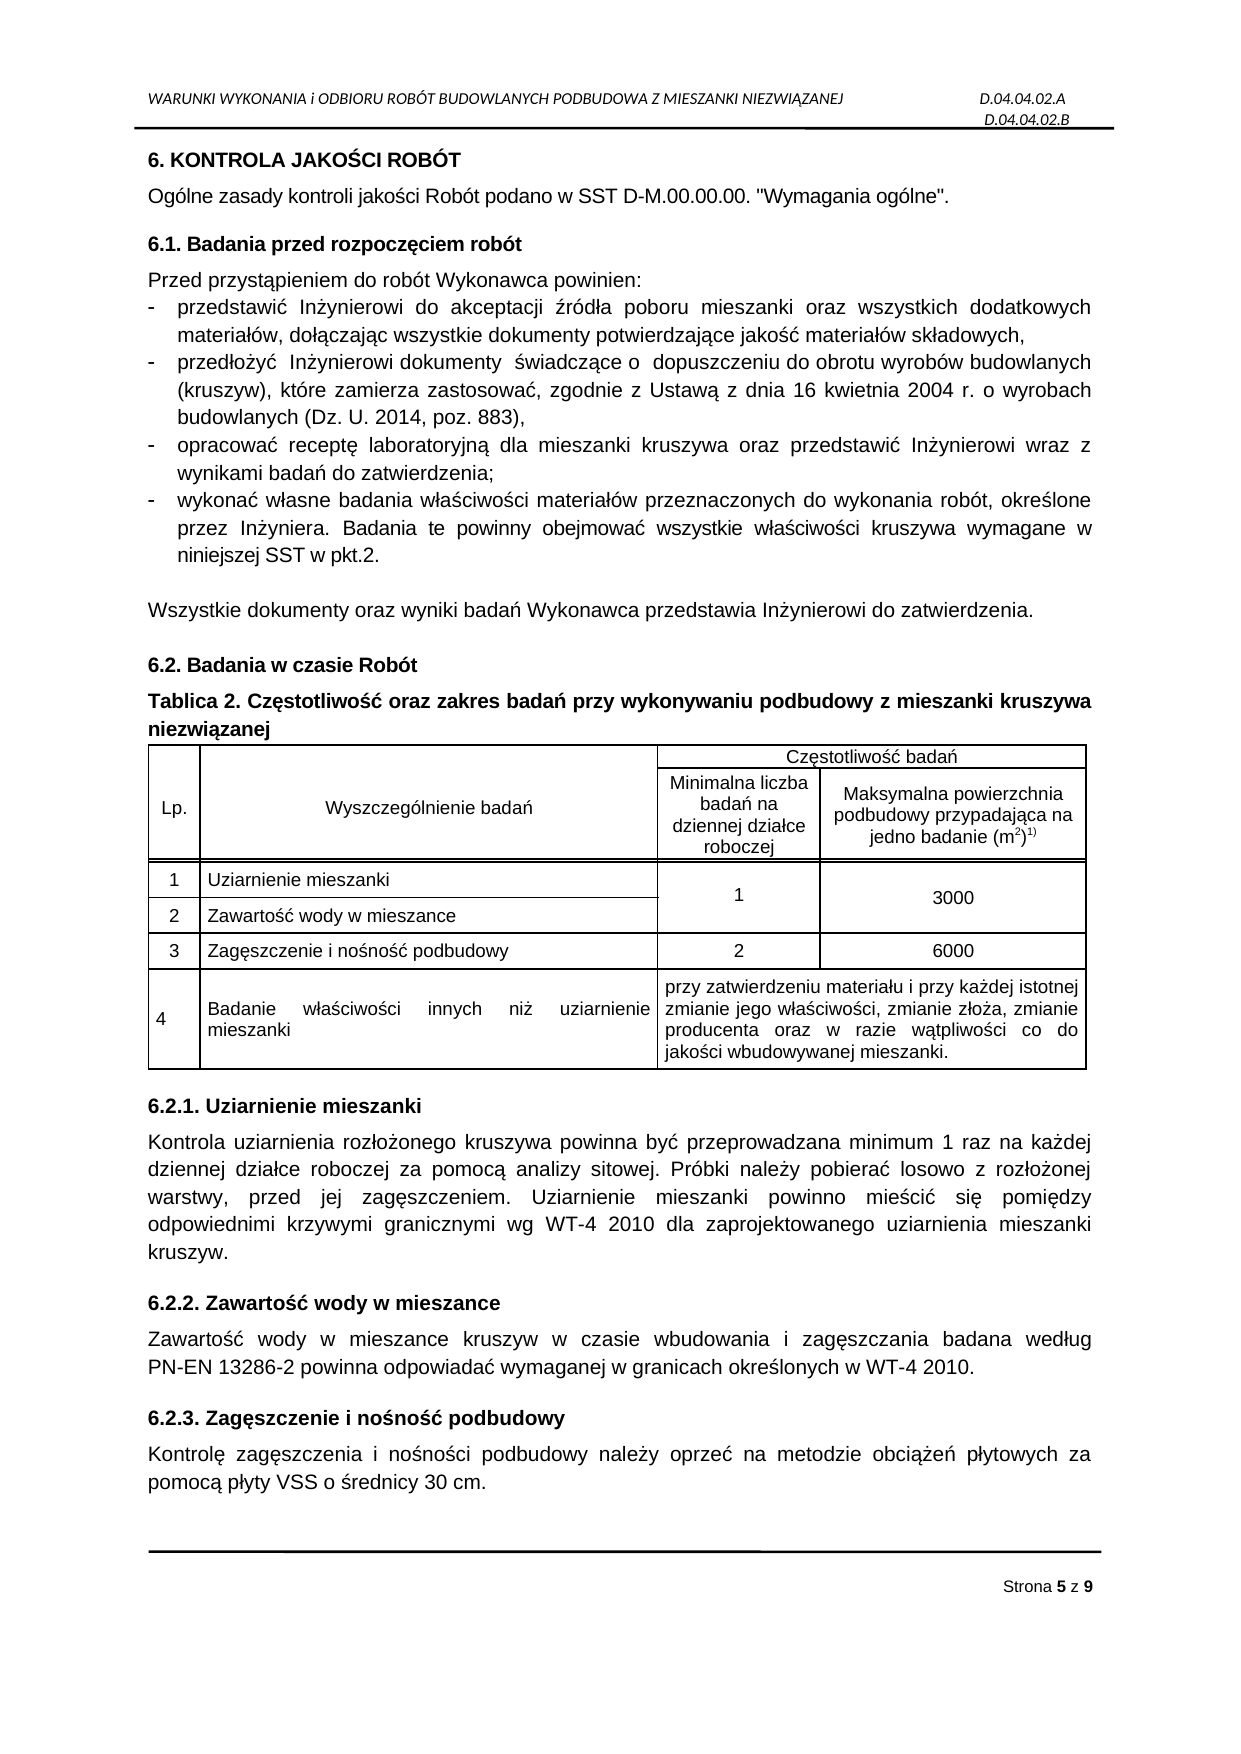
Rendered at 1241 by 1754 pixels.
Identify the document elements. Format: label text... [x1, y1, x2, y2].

text Wszystkie dokumenty oraz wyniki badań Wykonawca przedstawia Inżynierowi do zatwierdzenia. [148, 598, 1093, 622]
text Ogólne zasady kontroli jakości Robót podano w SST D-M.00.00.00. "Wymagania ogólne". [148, 184, 1093, 208]
table_header Lp. [149, 746, 199, 858]
text Kontrola uziarnienia rozłożonego kruszywa powinna być przeprowadzana minimum 1 raz na każdej dziennej działce roboczej za pomocą analizy sitowej. Próbki należy pobierać losowo z rozłożonej warstwy, przed jej zagęszczeniem. Uziarnienie mieszanki powinno mieścić się pomiędzy odpowiednimi krzywymi granicznymi wg WT-4 2010 dla zaprojektowanego uziarnienia mieszanki kruszyw. [148, 1130, 1093, 1264]
list wykonać własne badania właściwości materiałów przeznaczonych do wykonania robót, określone przez Inżyniera. Badania te powinny obejmować wszystkie właściwości kruszywa wymagane w niniejszej SST w pkt.2. [148, 488, 1093, 567]
table_cell 2 [149, 898, 199, 932]
text Tablica 2. Częstotliwość oraz zakres badań przy wykonywaniu podbudowy z mieszanki kruszywa niezwiązanej [148, 689, 1093, 740]
table_cell 2 [658, 934, 819, 968]
table_cell Maksymalna powierzchnia podbudowy przypadająca na jedno badanie (m2)1) [821, 769, 1085, 858]
table_header Częstotliwość badań [658, 746, 1085, 767]
text 6.1. Badania przed rozpoczęciem robót [148, 232, 1093, 256]
table_cell Badanie właściwości innych niż uziarnienie mieszanki [201, 970, 657, 1068]
table_cell Zawartość wody w mieszance [201, 898, 657, 932]
table_cell przy zatwierdzeniu materiału i przy każdej istotnej zmianie jego właściwości, zmianie złoża, zmianie producenta oraz w razie wątpliwości co do jakości wbudowywanej mieszanki. [658, 970, 1085, 1068]
table_cell Zagęszczenie i nośność podbudowy [201, 934, 657, 968]
table_cell 3 [149, 934, 199, 968]
text 6. KONTROLA JAKOŚCI ROBÓT [148, 148, 1093, 172]
text 6.2. Badania w czasie Robót [148, 653, 1093, 677]
list opracować receptę laboratoryjną dla mieszanki kruszywa oraz przedstawić Inżynierowi wraz z wynikami badań do zatwierdzenia; [148, 433, 1093, 484]
table_cell 1 [658, 863, 819, 932]
table_header Wyszczególnienie badań [201, 746, 657, 858]
table_cell 4 [149, 970, 199, 1068]
text Kontrolę zagęszczenia i nośności podbudowy należy oprzeć na metodzie obciążeń płytowych za pomocą płyty VSS o średnicy 30 cm. [148, 1442, 1093, 1493]
list przedstawić Inżynierowi do akceptacji źródła poboru mieszanki oraz wszystkich dodatkowych materiałów, dołączając wszystkie dokumenty potwierdzające jakość materiałów składowych, [148, 295, 1093, 347]
table_cell 1 [149, 863, 199, 897]
table_cell 3000 [821, 863, 1085, 932]
table_cell Uziarnienie mieszanki [201, 863, 657, 897]
text 6.2.3. Zagęszczenie i nośność podbudowy [148, 1406, 1093, 1430]
table_cell Minimalna liczba badań na dziennej działce roboczej [658, 769, 819, 858]
list przedłożyć Inżynierowi dokumenty świadczące o dopuszczeniu do obrotu wyrobów budowlanych (kruszyw), które zamierza zastosować, zgodnie z Ustawą z dnia 16 kwietnia 2004 r. o wyrobach budowlanych (Dz. U. 2014, poz. 883), [148, 350, 1093, 429]
text 6.2.2. Zawartość wody w mieszance [148, 1291, 1093, 1315]
text 6.2.1. Uziarnienie mieszanki [148, 1094, 1093, 1118]
list Przed przystąpieniem do robót Wykonawca powinien: [148, 267, 1093, 291]
text Zawartość wody w mieszance kruszyw w czasie wbudowania i zagęszczania badana według PN-EN 13286-2 powinna odpowiadać wymaganej w granicach określonych w WT-4 2010. [148, 1327, 1093, 1378]
table_cell 6000 [821, 934, 1085, 968]
